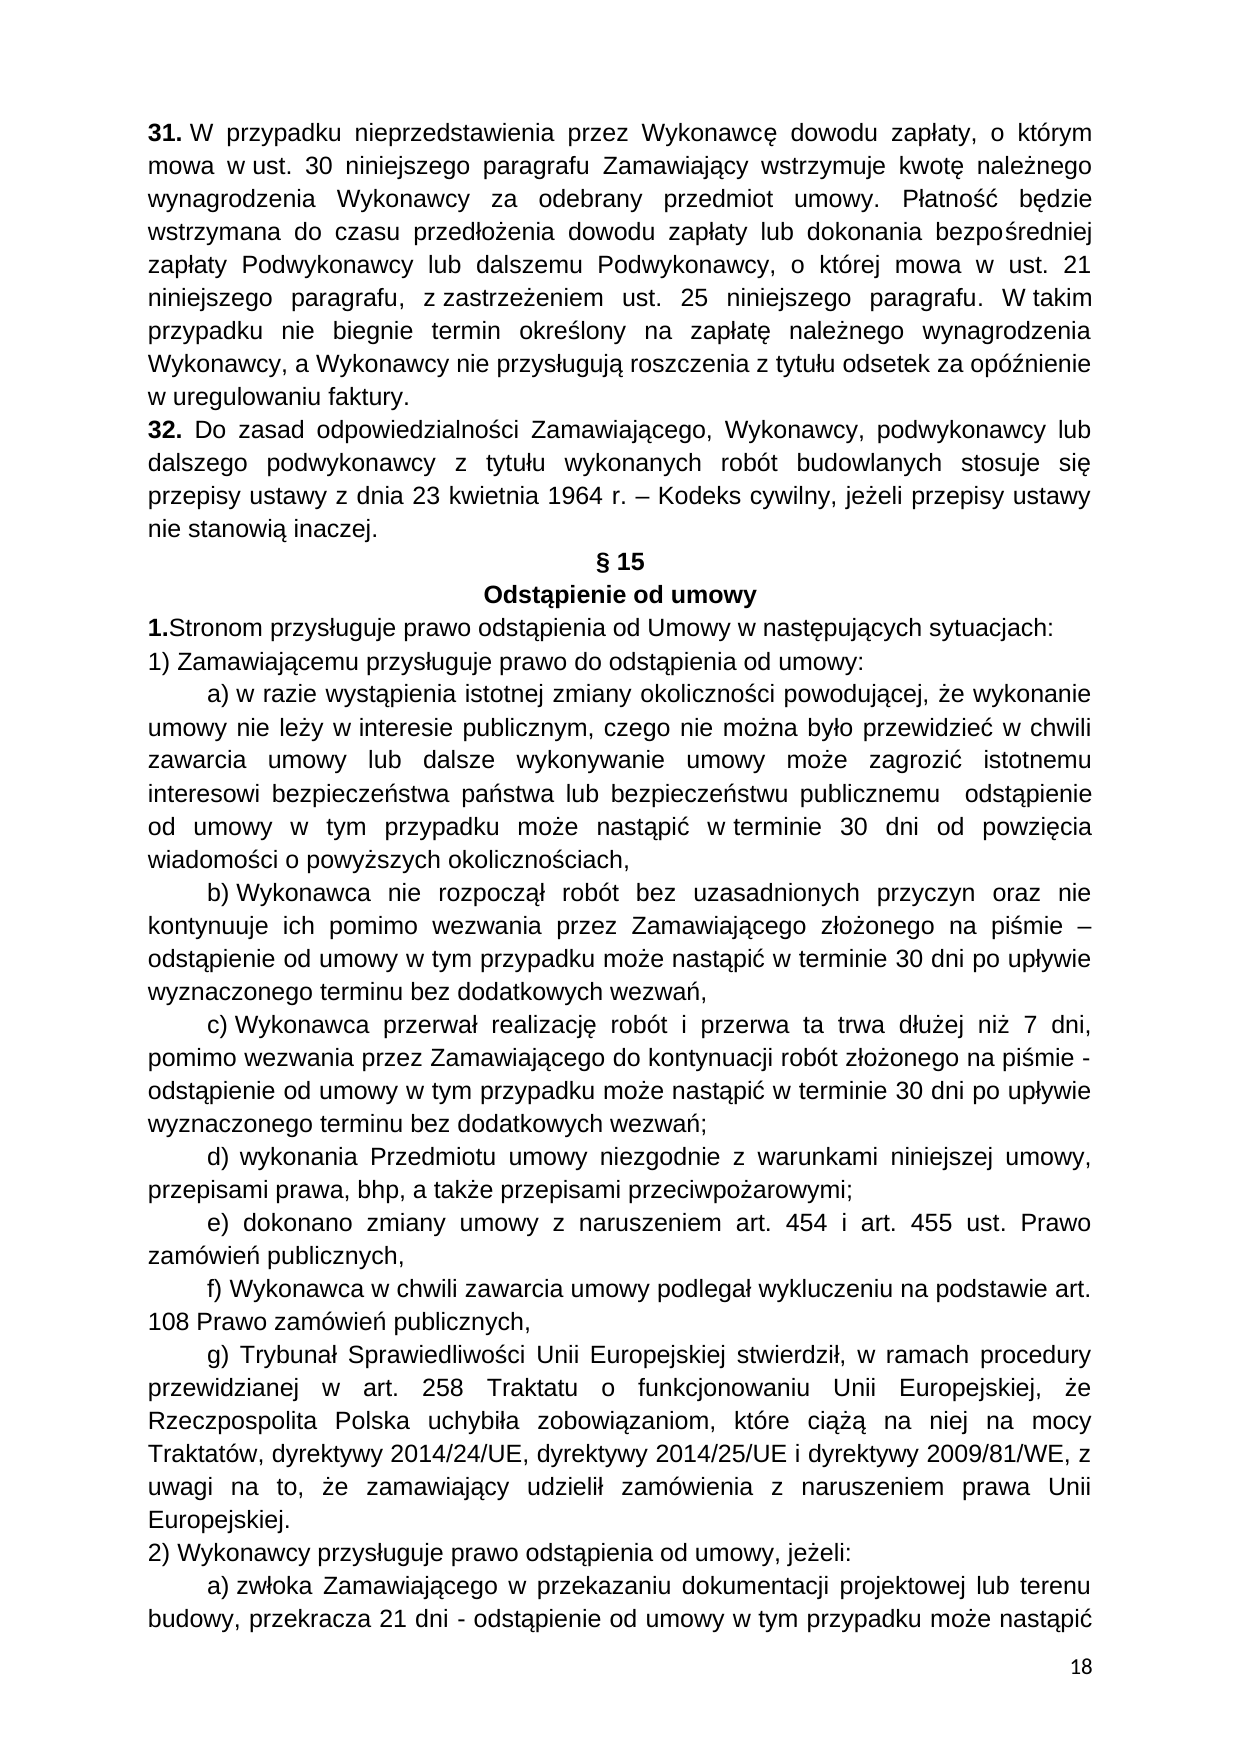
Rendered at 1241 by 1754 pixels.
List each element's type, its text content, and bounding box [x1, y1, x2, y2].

text Odstąpienie od umowy [148, 580, 1092, 609]
text 32. Do zasad odpowiedzialności Zamawiającego, Wykonawcy, podwykonawcy lub dalszego podwykonawcy z tytułu wykonanych robót budowlanych stosuje się przepisy ustawy z dnia 23 kwietnia 1964 r. – Kodeks cywilny, jeżeli przepisy ustawy nie stanowią inaczej. [148, 415, 1092, 543]
text g) Trybunał Sprawiedliwości Unii Europejskiej stwierdził, w ramach procedury przewidzianej w art. 258 Traktatu o funkcjonowaniu Unii Europejskiej, że Rzeczpospolita Polska uchybiła zobowiązaniom, które ciążą na niej na mocy Traktatów, dyrektywy 2014/24/UE, dyrektywy 2014/25/UE i dyrektywy 2009/81/WE, z uwagi na to, że zamawiający udzielił zamówienia z naruszeniem prawa Unii Europejskiej. [148, 1340, 1092, 1534]
text d) wykonania Przedmiotu umowy niezgodnie z warunkami niniejszej umowy, przepisami prawa, bhp, a także przepisami przeciwpożarowymi; [148, 1142, 1092, 1203]
text c) Wykonawca przerwał realizację robót i przerwa ta trwa dłużej niż 7 dni, pomimo wezwania przez Zamawiającego do kontynuacji robót złożonego na piśmie - odstąpienie od umowy w tym przypadku może nastąpić w terminie 30 dni po upływie wyznaczonego terminu bez dodatkowych wezwań; [148, 1010, 1092, 1137]
text § 15 [148, 547, 1092, 576]
text 1) Zamawiającemu przysługuje prawo do odstąpienia od umowy: [148, 646, 1092, 675]
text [148, 1571, 1092, 1633]
text 2) Wykonawcy przysługuje prawo odstąpienia od umowy, jeżeli: [148, 1538, 1092, 1567]
text e) dokonano zmiany umowy z naruszeniem art. 454 i art. 455 ust. Prawo zamówień publicznych, [148, 1208, 1092, 1269]
text b) Wykonawca nie rozpoczął robót bez uzasadnionych przyczyn oraz nie kontynuuje ich pomimo wezwania przez Zamawiającego złożonego na piśmie – odstąpienie od umowy w tym przypadku może nastąpić w terminie 30 dni po upływie wyznaczonego terminu bez dodatkowych wezwań, [148, 878, 1092, 1005]
text a) w razie wystąpienia istotnej zmiany okoliczności powodującej, że wykonanie umowy nie leży w interesie publicznym, czego nie można było przewidzieć w chwili zawarcia umowy lub dalsze wykonywanie umowy może zagrozić istotnemu interesowi bezpieczeństwa państwa lub bezpieczeństwu publicznemu odstąpienie od umowy w tym przypadku może nastąpić w terminie 30 dni od powzięcia wiadomości o powyższych okolicznościach, [148, 679, 1092, 873]
text f) Wykonawca w chwili zawarcia umowy podlegał wykluczeniu na podstawie art. 108 Prawo zamówień publicznych, [148, 1274, 1092, 1336]
text 1.Stronom przysługuje prawo odstąpienia od Umowy w następujących sytuacjach: [148, 613, 1092, 642]
text 31. W przypadku nieprzedstawienia przez Wykonawcę dowodu zapłaty, o którym mowa w ust. 30 niniejszego paragrafu Zamawiający wstrzymuje kwotę należnego wynagrodzenia Wykonawcy za odebrany przedmiot umowy. Płatność będzie wstrzymana do czasu przedłożenia dowodu zapłaty lub dokonania bezpośredniej zapłaty Podwykonawcy lub dalszemu Podwykonawcy, o której mowa w ust. 21 niniejszego paragrafu, z zastrzeżeniem ust. 25 niniejszego paragrafu. W takim przypadku nie biegnie termin określony na zapłatę należnego wynagrodzenia Wykonawcy, a Wykonawcy nie przysługują roszczenia z tytułu odsetek za opóźnienie w uregulowaniu faktury. [148, 118, 1092, 411]
